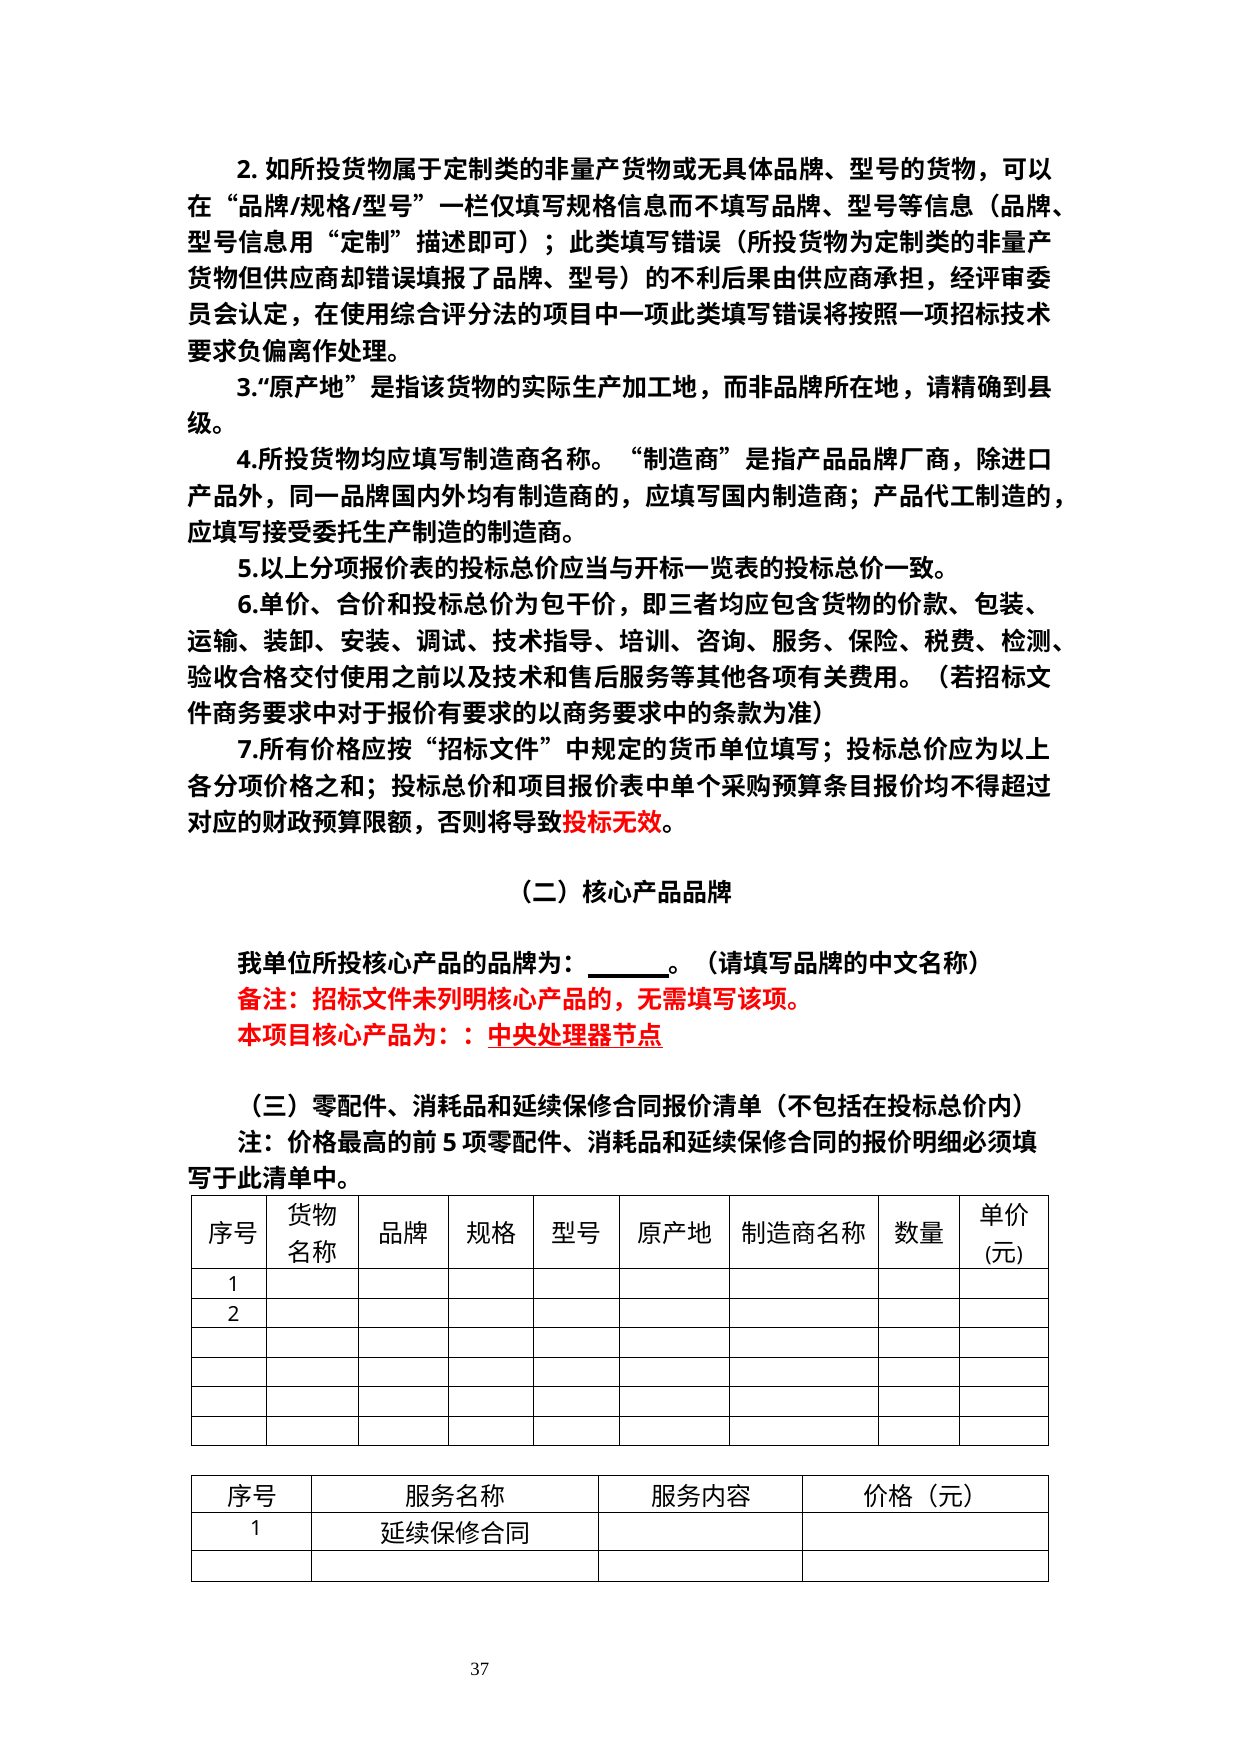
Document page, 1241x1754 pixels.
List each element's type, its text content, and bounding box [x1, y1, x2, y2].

table_cell [267, 1269, 358, 1298]
table_cell 2 [192, 1299, 266, 1327]
table_cell [599, 1513, 802, 1549]
table_cell [449, 1328, 533, 1357]
table_header 品牌 [359, 1196, 448, 1268]
table_cell [803, 1513, 1048, 1549]
text （二）核心产品品牌 [187, 873, 1053, 909]
table_cell [620, 1299, 729, 1327]
table_cell [879, 1358, 959, 1386]
text 5.以上分项报价表的投标总价应当与开标一览表的投标总价一致。 [187, 549, 1053, 585]
table_cell [359, 1299, 448, 1327]
table_cell 1 [192, 1513, 311, 1549]
table_cell [449, 1299, 533, 1327]
table_cell [192, 1328, 266, 1357]
text 4.所投货物均应填写制造商名称。“制造商”是指产品品牌厂商，除进口产品外，同一品牌国内外均有制造商的，应填写国内制造商；产品代工制造的，应填写接受委托生产制造的制造商。 [187, 440, 1053, 549]
table_header 序号 [192, 1196, 266, 1268]
table_cell [879, 1269, 959, 1298]
table_cell [359, 1269, 448, 1298]
table_cell [879, 1328, 959, 1357]
table_cell [449, 1417, 533, 1445]
table_cell [879, 1299, 959, 1327]
table_cell [359, 1358, 448, 1386]
text 7.所有价格应按“招标文件”中规定的货币单位填写；投标总价应为以上各分项价格之和；投标总价和项目报价表中单个采购预算条目报价均不得超过对应的财政预算限额，否则将导致投标无效。 [187, 730, 1053, 839]
table_header 货物名称 [267, 1196, 358, 1268]
text 我单位所投核心产品的品牌为： 。（请填写品牌的中文名称） [187, 943, 1053, 979]
text 3.“原产地”是指该货物的实际生产加工地，而非品牌所在地，请精确到县级。 [187, 367, 1053, 440]
table_header 规格 [449, 1196, 533, 1268]
table_cell [879, 1417, 959, 1445]
table_cell [730, 1299, 878, 1327]
table_cell [534, 1358, 619, 1386]
table_header 制造商名称 [730, 1196, 878, 1268]
table_cell [960, 1299, 1048, 1327]
table_cell [803, 1551, 1048, 1581]
table_cell [620, 1387, 729, 1416]
table_cell [960, 1269, 1048, 1298]
table_cell 延续保修合同 [312, 1513, 598, 1549]
table_cell [534, 1417, 619, 1445]
table_cell [730, 1269, 878, 1298]
table_header 价格（元） [803, 1476, 1048, 1512]
table_cell [960, 1417, 1048, 1445]
text 本项目核心产品为：：中央处理器节点 [187, 1016, 1053, 1052]
table_cell [534, 1269, 619, 1298]
text 6.单价、合价和投标总价为包干价，即三者均应包含货物的价款、包装、运输、装卸、安装、调试、技术指导、培训、咨询、服务、保险、税费、检测、验收合格交付使用之前以及技术和售后服务等其他各项有关费用。（若招标文件商务要求中对于报价有要求的以商务要求中的条款为准） [187, 585, 1053, 730]
table_cell [599, 1551, 802, 1581]
text 备注：招标文件未列明核心产品的，无需填写该项。 [187, 979, 1053, 1016]
table_cell [730, 1387, 878, 1416]
table_cell [192, 1358, 266, 1386]
table_cell [267, 1417, 358, 1445]
text 注：价格最高的前5项零配件、消耗品和延续保修合同的报价明细必须填写于此清单中。 [187, 1122, 1053, 1195]
table_header 序号 [192, 1476, 311, 1512]
text （三）零配件、消耗品和延续保修合同报价清单（不包括在投标总价内） [187, 1086, 1053, 1122]
table_cell [730, 1358, 878, 1386]
table_header 服务内容 [599, 1476, 802, 1512]
table_cell [960, 1387, 1048, 1416]
table_cell [879, 1387, 959, 1416]
table_header 原产地 [620, 1196, 729, 1268]
table_cell [620, 1417, 729, 1445]
table_cell [359, 1328, 448, 1357]
table_header 服务名称 [312, 1476, 598, 1512]
table_header 单价(元) [960, 1196, 1048, 1268]
table_cell [960, 1358, 1048, 1386]
table_cell [534, 1328, 619, 1357]
table_cell [312, 1551, 598, 1581]
table_cell 1 [192, 1269, 266, 1298]
table_header 数量 [879, 1196, 959, 1268]
table_cell [449, 1269, 533, 1298]
table_cell [267, 1387, 358, 1416]
table_cell [359, 1417, 448, 1445]
table_cell [620, 1328, 729, 1357]
table_cell [192, 1417, 266, 1445]
table_cell [267, 1328, 358, 1357]
table_cell [359, 1387, 448, 1416]
table_cell [192, 1551, 311, 1581]
table_header 型号 [534, 1196, 619, 1268]
table_cell [620, 1358, 729, 1386]
table_cell [449, 1358, 533, 1386]
table_cell [534, 1299, 619, 1327]
text 2. 如所投货物属于定制类的非量产货物或无具体品牌、型号的货物，可以在“品牌/规格/型号”一栏仅填写规格信息而不填写品牌、型号等信息（品牌、型号信息用“定制”描述即可）；此类填写错误（所投货物为定制类的非量产货物但供应商却错误填报了品牌、型号）的不利后果由供应商承担，经评审委员会认定，在使用综合评分法的项目中一项此类填写错误将按照一项招标技术要求负偏离作处理。 [187, 150, 1053, 367]
table_cell [620, 1269, 729, 1298]
table_cell [192, 1387, 266, 1416]
table_cell [267, 1299, 358, 1327]
table_cell [534, 1387, 619, 1416]
table_cell [267, 1358, 358, 1386]
table_cell [960, 1328, 1048, 1357]
table_cell [730, 1328, 878, 1357]
table_cell [730, 1417, 878, 1445]
table_cell [449, 1387, 533, 1416]
